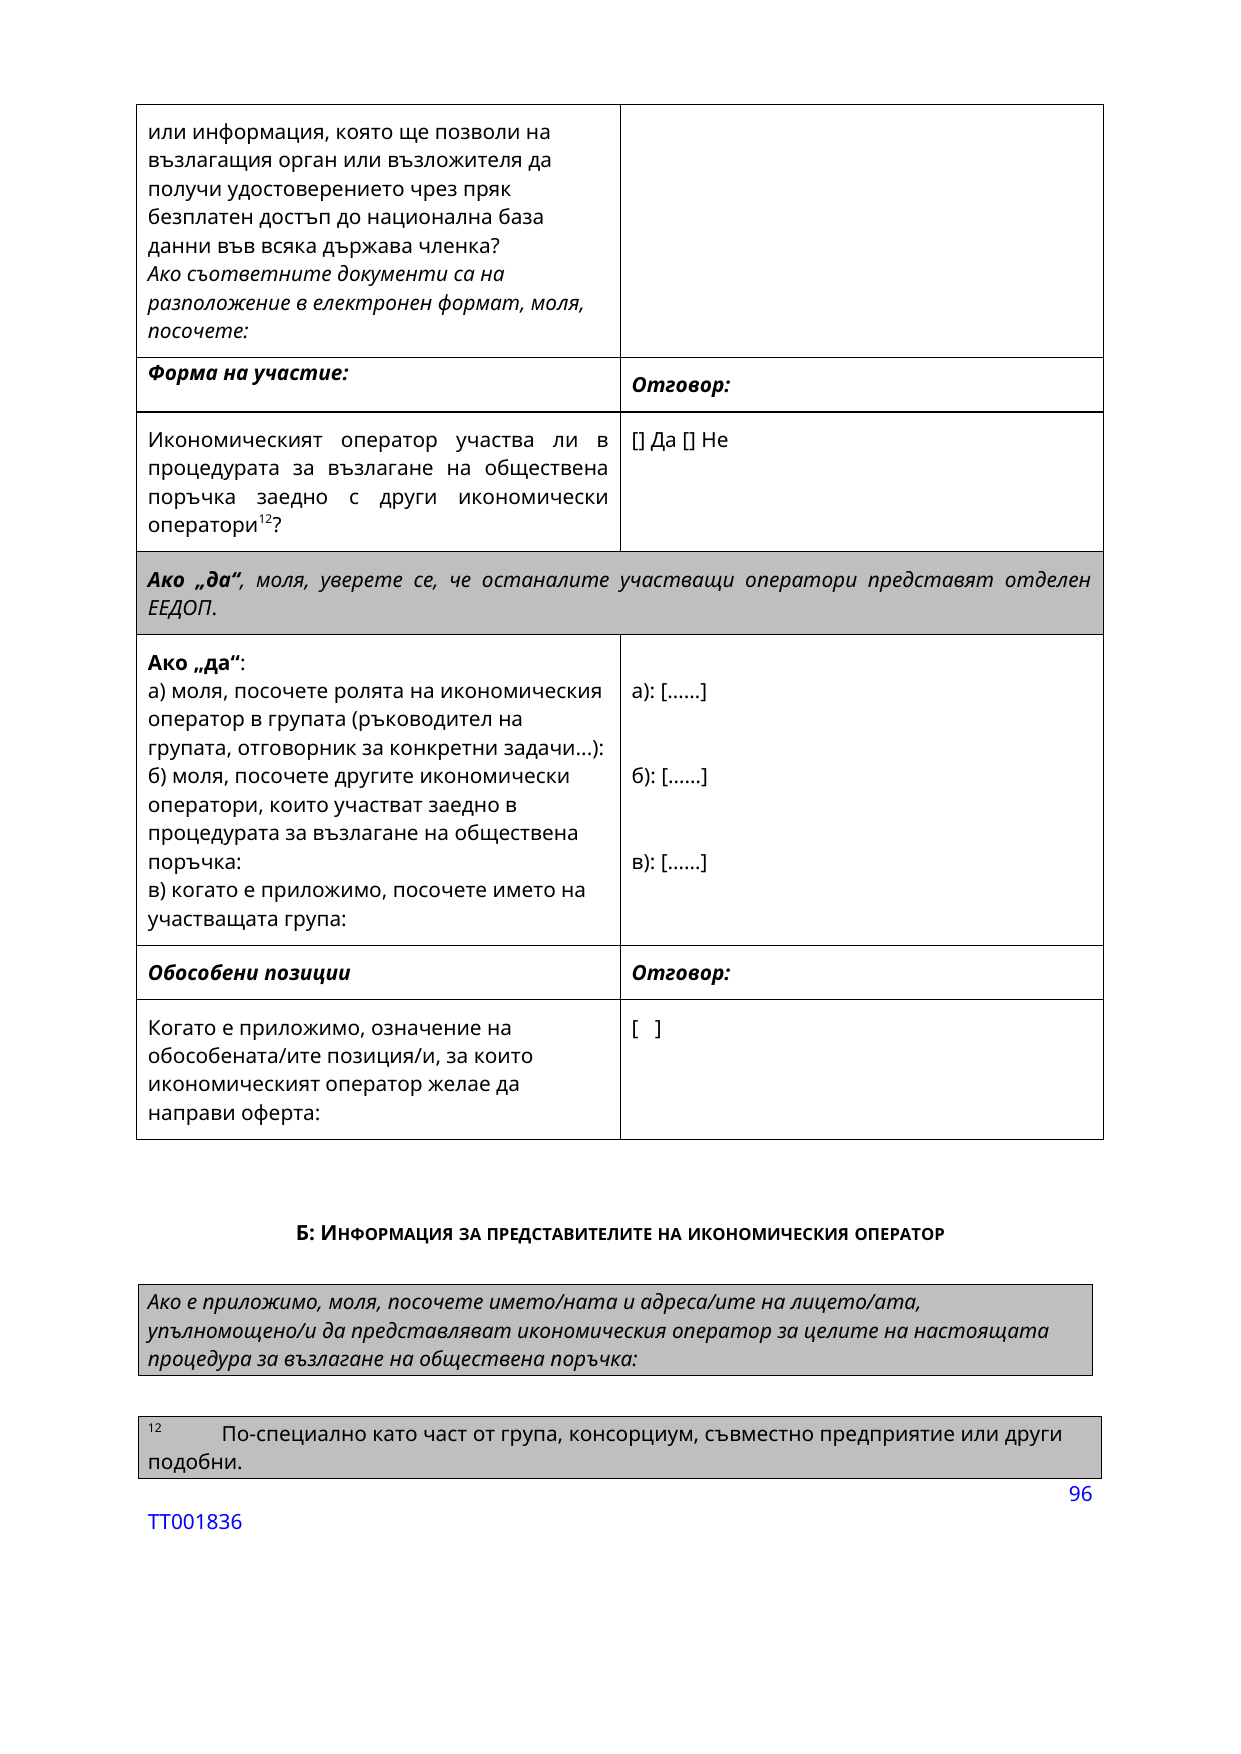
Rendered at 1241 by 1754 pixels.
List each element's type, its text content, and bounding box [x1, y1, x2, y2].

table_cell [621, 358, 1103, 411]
text Ако е приложимо, моля, посочете името/ната и адреса/ите на лицето/ата, упълномощено/и да представляват икономическия оператор за целите на настоящата процедура за възлагане на обществена поръчка: [139, 1285, 1092, 1375]
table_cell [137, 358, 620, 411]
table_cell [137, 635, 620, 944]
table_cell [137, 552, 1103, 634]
text Б: Информация за представителите на икономическия оператор [148, 1218, 1092, 1247]
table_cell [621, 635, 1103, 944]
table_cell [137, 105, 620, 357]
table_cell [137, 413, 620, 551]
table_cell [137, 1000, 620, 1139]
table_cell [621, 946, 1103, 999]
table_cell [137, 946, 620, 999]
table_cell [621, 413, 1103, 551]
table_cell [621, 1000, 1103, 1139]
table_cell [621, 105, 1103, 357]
